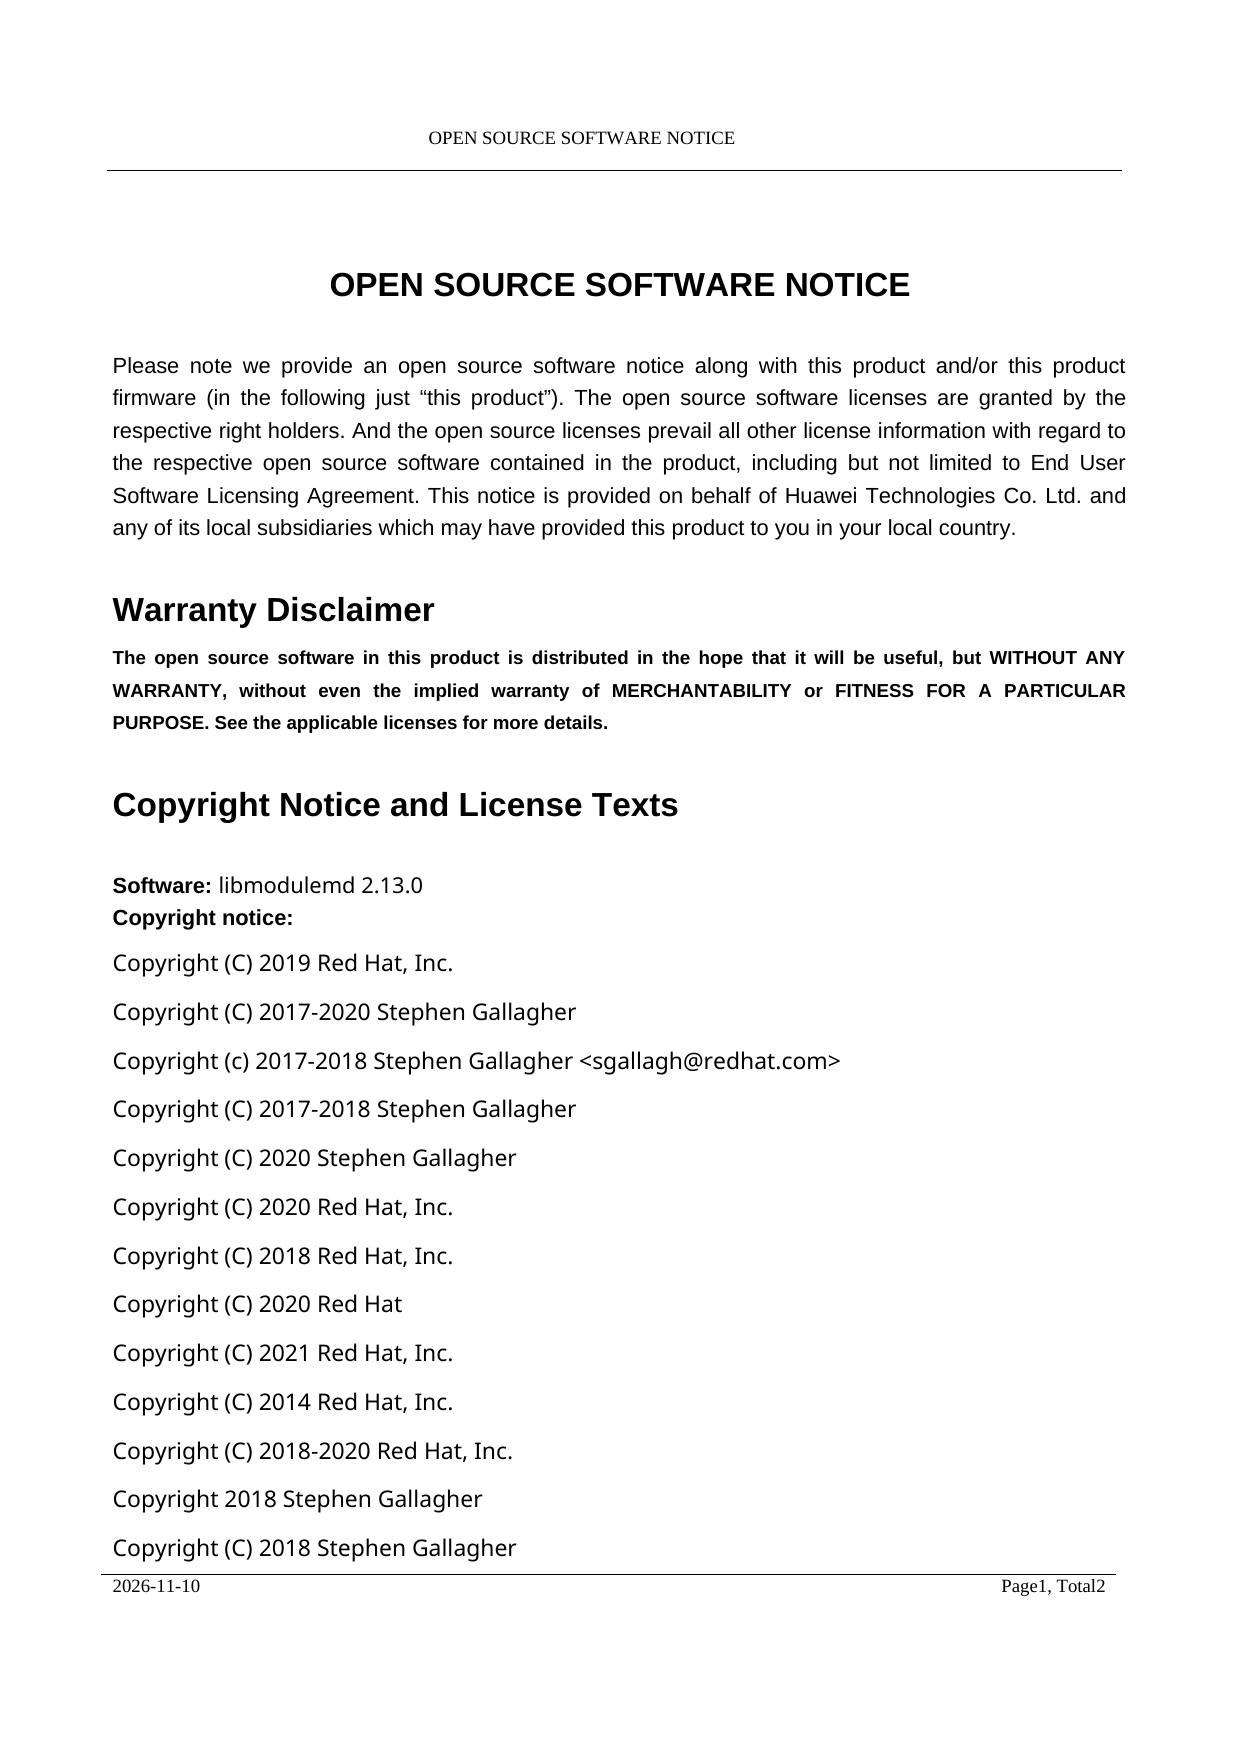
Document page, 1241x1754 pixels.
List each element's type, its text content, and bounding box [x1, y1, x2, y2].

text Warranty Disclaimer [112, 576, 1128, 641]
text Software: libmodulemd 2.13.0 [112, 869, 1128, 901]
text Copyright notice: [112, 901, 1128, 934]
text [112, 947, 1128, 1564]
text OPEN SOURCE SOFTWARE NOTICE [112, 251, 1128, 316]
text Copyright Notice and License Texts [112, 771, 1128, 836]
text The open source software in this product is distributed in the hope that it will be useful, but WITHOUT ANY WARRANTY, without even the implied warranty of MERCHANTABILITY or FITNESS FOR A PARTICULAR PURPOSE. See the applicable licenses for more details. [112, 641, 1128, 739]
text Please note we provide an open source software notice along with this product and/or this product firmware (in the following just “this product”). The open source software licenses are granted by the respective right holders. And the open source licenses prevail all other license information with regard to the respective open source software contained in the product, including but not limited to End User Software Licensing Agreement. This notice is provided on behalf of Huawei Technologies Co. Ltd. and any of its local subsidiaries which may have provided this product to you in your local country. [112, 349, 1128, 544]
